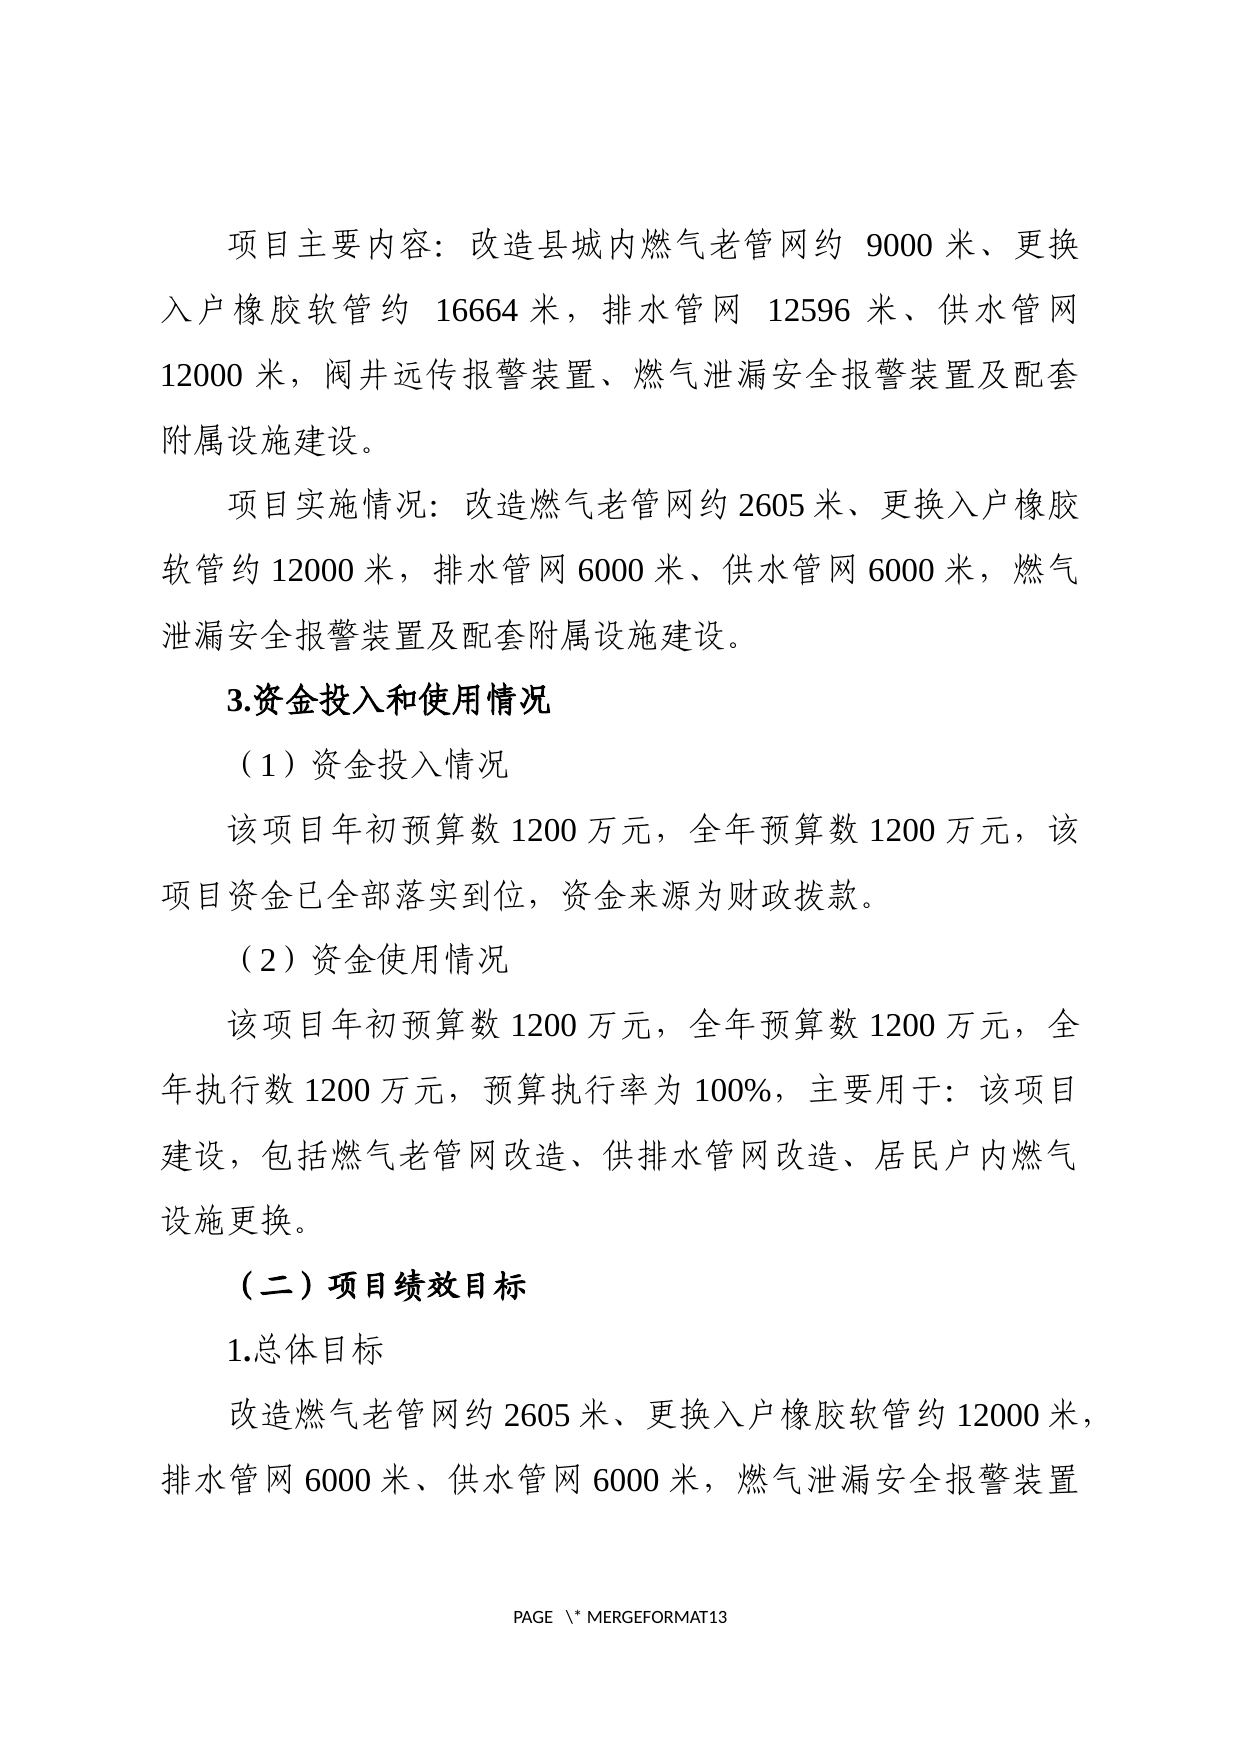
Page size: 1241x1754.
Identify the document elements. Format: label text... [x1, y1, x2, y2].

text （2）资金使用情况 [159, 926, 1081, 991]
text 项目实施情况：改造燃气老管网约2605米、更换入户橡胶软管约12000米，排水管网6000米、供水管网6000米，燃气泄漏安全报警装置及配套附属设施建设。 [159, 471, 1081, 666]
text 该项目年初预算数1200万元，全年预算数1200万元，全年执行数1200万元，预算执行率为100%，主要用于：该项目建设，包括燃气老管网改造、供排水管网改造、居民户内燃气设施更换。 [159, 991, 1081, 1251]
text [159, 1381, 1081, 1511]
text 1.总体目标 [159, 1316, 1081, 1381]
text 项目主要内容：改造县城内燃气老管网约 9000 米、更换入户橡胶软管约 16664米，排水管网 12596 米、供水管网 12000 米，阀井远传报警装置、燃气泄漏安全报警装置及配套附属设施建设。 [159, 211, 1081, 471]
text （1）资金投入情况 [159, 731, 1081, 796]
text 3.资金投入和使用情况 [159, 666, 1081, 731]
text （二）项目绩效目标 [159, 1251, 1081, 1316]
text 该项目年初预算数1200万元，全年预算数1200万元，该项目资金已全部落实到位，资金来源为财政拨款。 [159, 796, 1081, 926]
